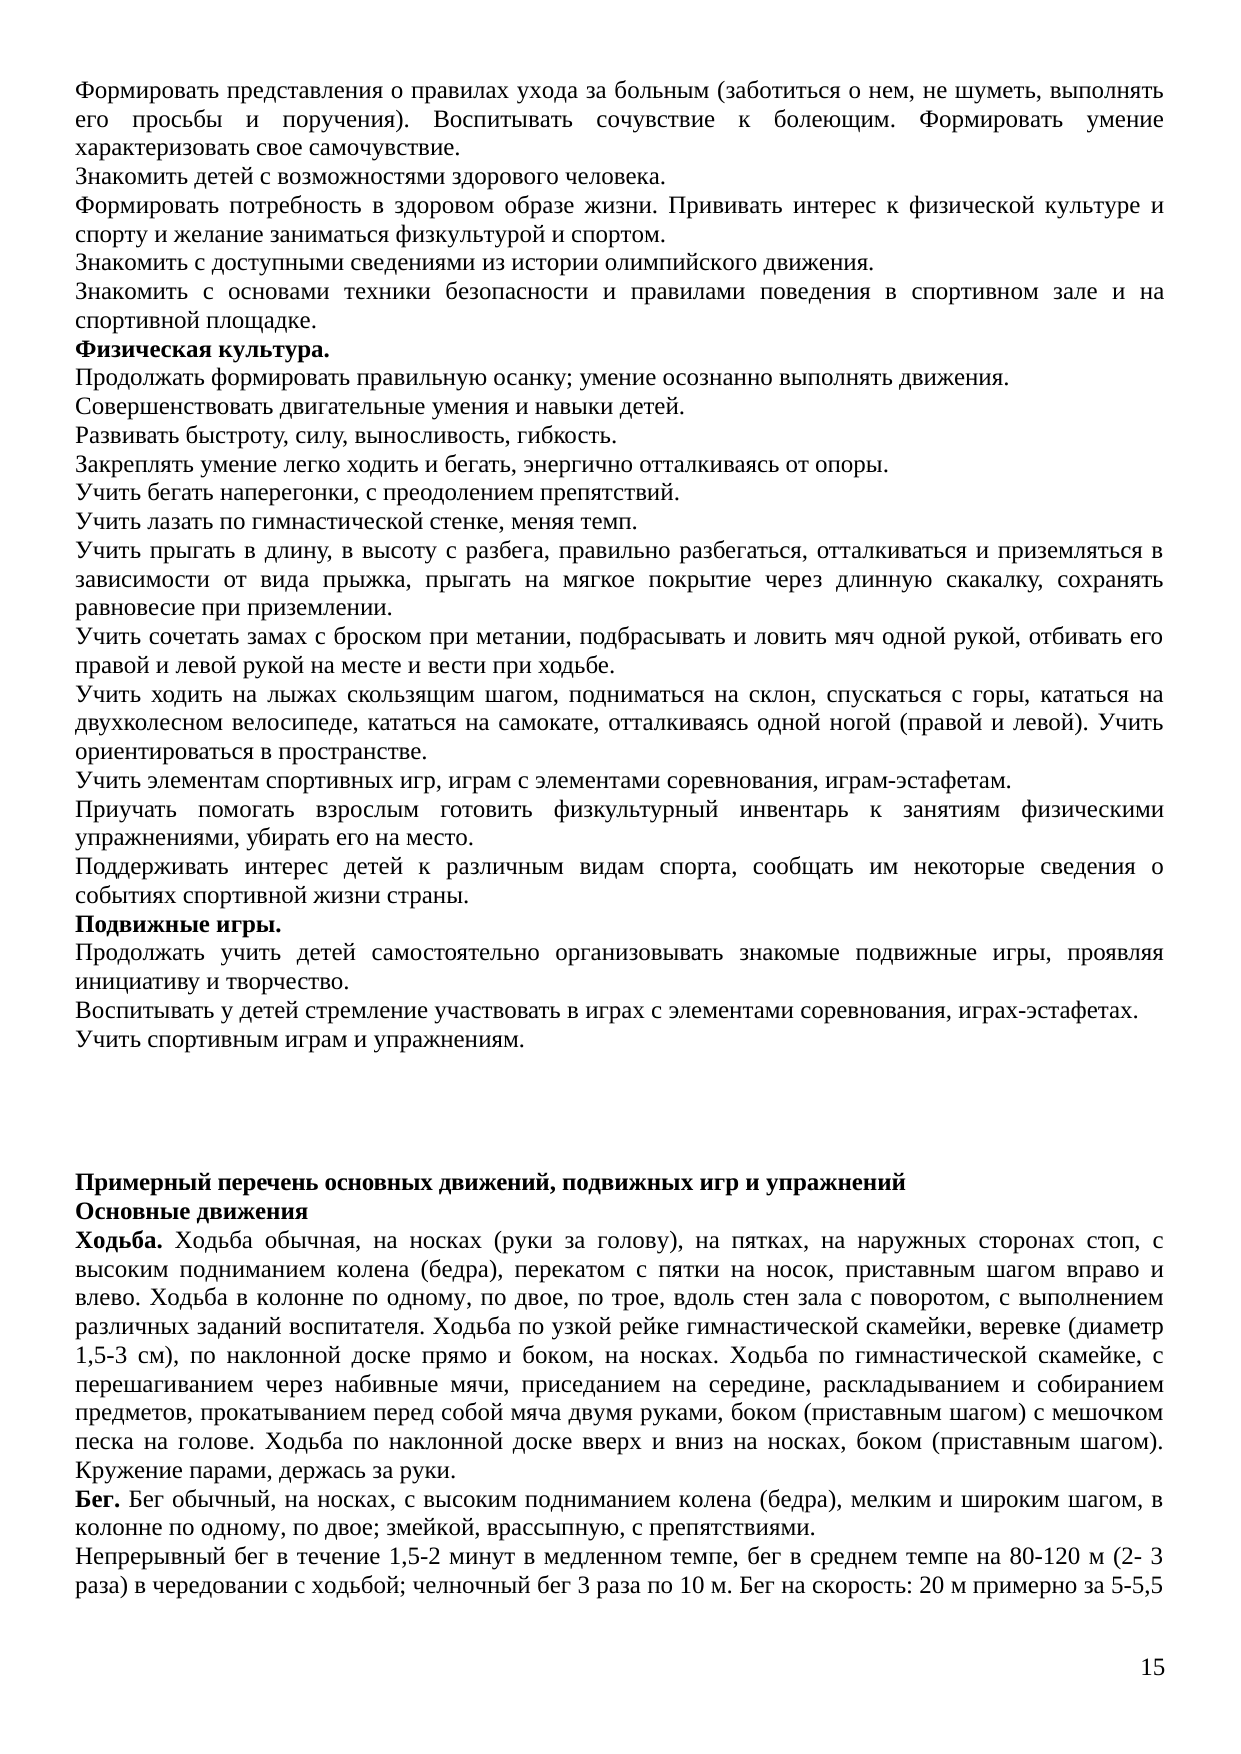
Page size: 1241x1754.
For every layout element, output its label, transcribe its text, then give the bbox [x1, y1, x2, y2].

text Знакомить с доступными сведениями из истории олимпийского движения. [75, 247, 1165, 276]
text Продолжать учить детей самостоятельно организовывать знакомые подвижные игры, проявляя инициативу и творчество. [75, 937, 1165, 995]
text Учить бегать наперегонки, с преодолением препятствий. [75, 477, 1165, 506]
text Примерный перечень основных движений, подвижных игр и упражнений [75, 1167, 1165, 1196]
text Продолжать формировать правильную осанку; умение осознанно выполнять движения. [75, 362, 1165, 391]
text Учить лазать по гимнастической стенке, меняя темп. [75, 506, 1165, 535]
text Совершенствовать двигательные умения и навыки детей. [75, 391, 1165, 420]
text Закреплять умение легко ходить и бегать, энергично отталкиваясь от опоры. [75, 449, 1165, 477]
text Учить спортивным играм и упражнениям. [75, 1024, 1165, 1052]
text Учить сочетать замах с броском при метании, подбрасывать и ловить мяч одной рукой, отбивать его правой и левой рукой на месте и вести при ходьбе. [75, 621, 1165, 679]
text Знакомить с основами техники безопасности и правилами поведения в спортивном зале и на спортивной площадке. [75, 276, 1165, 334]
text Ходьба. Ходьба обычная, на носках (руки за голову), на пятках, на наружных сторонах стоп, с высоким подниманием колена (бедра), перекатом с пятки на носок, приставным шагом вправо и влево. Ходьба в колонне по одному, по двое, по трое, вдоль стен зала с поворотом, с выполнением различных заданий воспитателя. Ходьба по узкой рейке гимнастической скамейки, веревке (диаметр 1,5-3 см), по наклонной доске прямо и боком, на носках. Ходьба по гимнастической скамейке, с перешагиванием через набивные мячи, приседанием на середине, раскладыванием и собиранием предметов, прокатыванием перед собой мяча двумя руками, боком (приставным шагом) с мешочком песка на голове. Ходьба по наклонной доске вверх и вниз на носках, боком (приставным шагом). Кружение парами, держась за руки. [75, 1225, 1165, 1484]
text Воспитывать у детей стремление участвовать в играх с элементами соревнования, играх-эстафетах. [75, 995, 1165, 1024]
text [75, 1541, 1165, 1599]
text Развивать быстроту, силу, выносливость, гибкость. [75, 420, 1165, 449]
text Знакомить детей с возможностями здорового человека. [75, 161, 1165, 190]
text Подвижные игры. [75, 909, 1165, 937]
text Физическая культура. [75, 334, 1165, 362]
text Учить элементам спортивных игр, играм с элементами соревнования, играм-эстафетам. [75, 765, 1165, 794]
text Формировать представления о правилах ухода за больным (заботиться о нем, не шуметь, выполнять его просьбы и поручения). Воспитывать сочувствие к болеющим. Формировать умение характеризовать свое самочувствие. [75, 75, 1165, 161]
text Учить прыгать в длину, в высоту с разбега, правильно разбегаться, отталкиваться и приземляться в зависимости от вида прыжка, прыгать на мягкое покрытие через длинную скакалку, сохранять равновесие при приземлении. [75, 535, 1165, 621]
text Формировать потребность в здоровом образе жизни. Прививать интерес к физической культуре и спорту и желание заниматься физкультурой и спортом. [75, 190, 1165, 247]
text Учить ходить на лыжах скользящим шагом, подниматься на склон, спускаться с горы, кататься на двухколесном велосипеде, кататься на самокате, отталкиваясь одной ногой (правой и левой). Учить ориентироваться в пространстве. [75, 679, 1165, 765]
text Приучать помогать взрослым готовить физкультурный инвентарь к занятиям физическими упражнениями, убирать его на место. [75, 794, 1165, 851]
text Поддерживать интерес детей к различным видам спорта, сообщать им некоторые сведения о событиях спортивной жизни страны. [75, 851, 1165, 909]
text Бег. Бег обычный, на носках, с высоким подниманием колена (бедра), мелким и широким шагом, в колонне по одному, по двое; змейкой, врассыпную, с препятствиями. [75, 1484, 1165, 1541]
text Основные движения [75, 1196, 1165, 1225]
